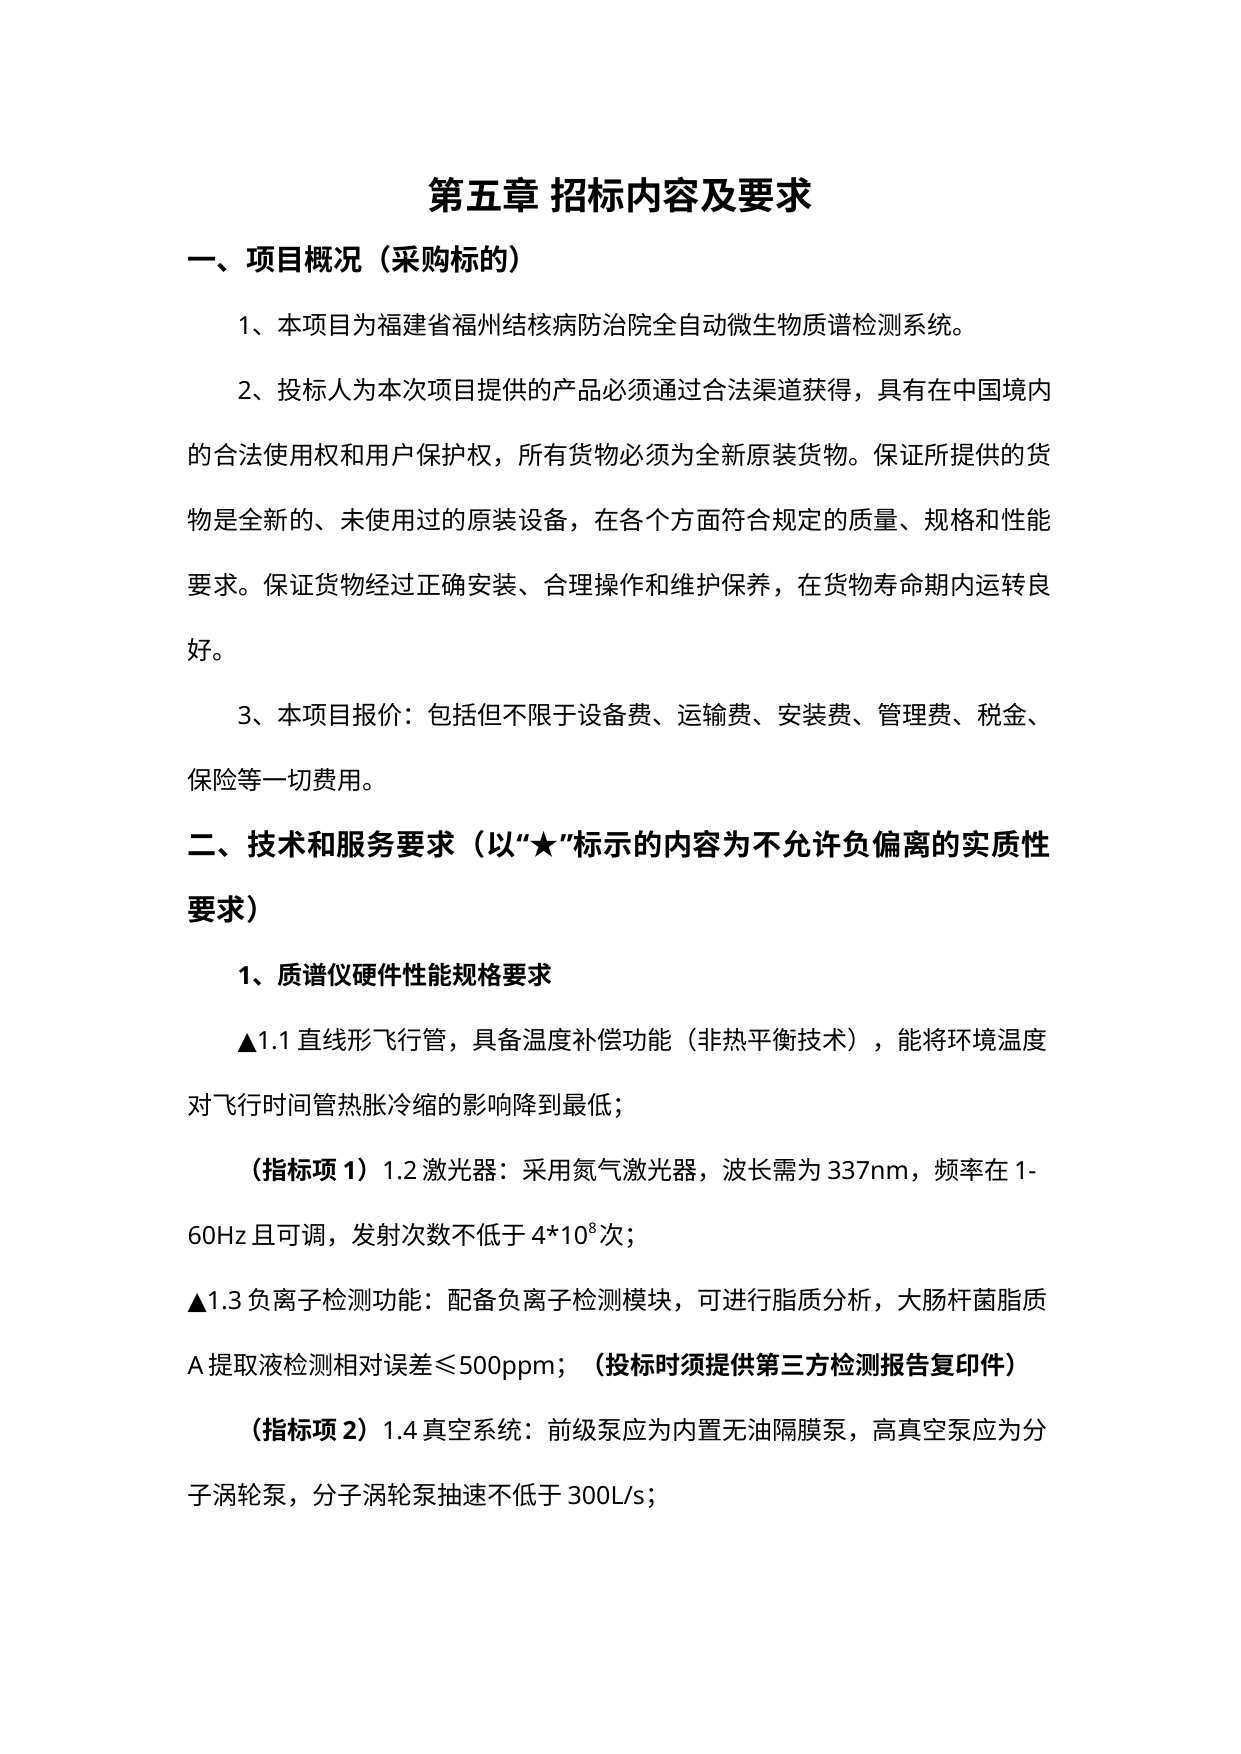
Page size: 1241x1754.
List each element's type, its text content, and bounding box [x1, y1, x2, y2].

text ▲1.1直线形飞行管，具备温度补偿功能（非热平衡技术），能将环境温度对飞行时间管热胀冷缩的影响降到最低； [187, 1007, 1053, 1137]
text （指标项2）1.4真空系统：前级泵应为内置无油隔膜泵，高真空泵应为分子涡轮泵，分子涡轮泵抽速不低于300L/s； [187, 1397, 1053, 1527]
text 3、本项目报价：包括但不限于设备费、运输费、安装费、管理费、税金、保险等一切费用。 [187, 682, 1053, 812]
text 2、投标人为本次项目提供的产品必须通过合法渠道获得，具有在中国境内的合法使用权和用户保护权，所有货物必须为全新原装货物。保证所提供的货物是全新的、未使用过的原装设备，在各个方面符合规定的质量、规格和性能要求。保证货物经过正确安装、合理操作和维护保养，在货物寿命期内运转良好。 [187, 357, 1053, 682]
text 1、本项目为福建省福州结核病防治院全自动微生物质谱检测系统。 [187, 292, 1053, 357]
text 第五章 招标内容及要求 [187, 162, 1053, 227]
text ▲1.3负离子检测功能：配备负离子检测模块，可进行脂质分析，大肠杆菌脂质A提取液检测相对误差≤500ppm；（投标时须提供第三方检测报告复印件） [187, 1267, 1053, 1397]
text 1、质谱仪硬件性能规格要求 [187, 942, 1053, 1007]
text 二、技术和服务要求（以“★”标示的内容为不允许负偏离的实质性要求） [187, 812, 1053, 942]
text （指标项1）1.2激光器：采用氮气激光器，波长需为337nm，频率在1-60Hz且可调，发射次数不低于4*108次； [187, 1137, 1053, 1267]
text 一、项目概况（采购标的） [187, 227, 1053, 292]
